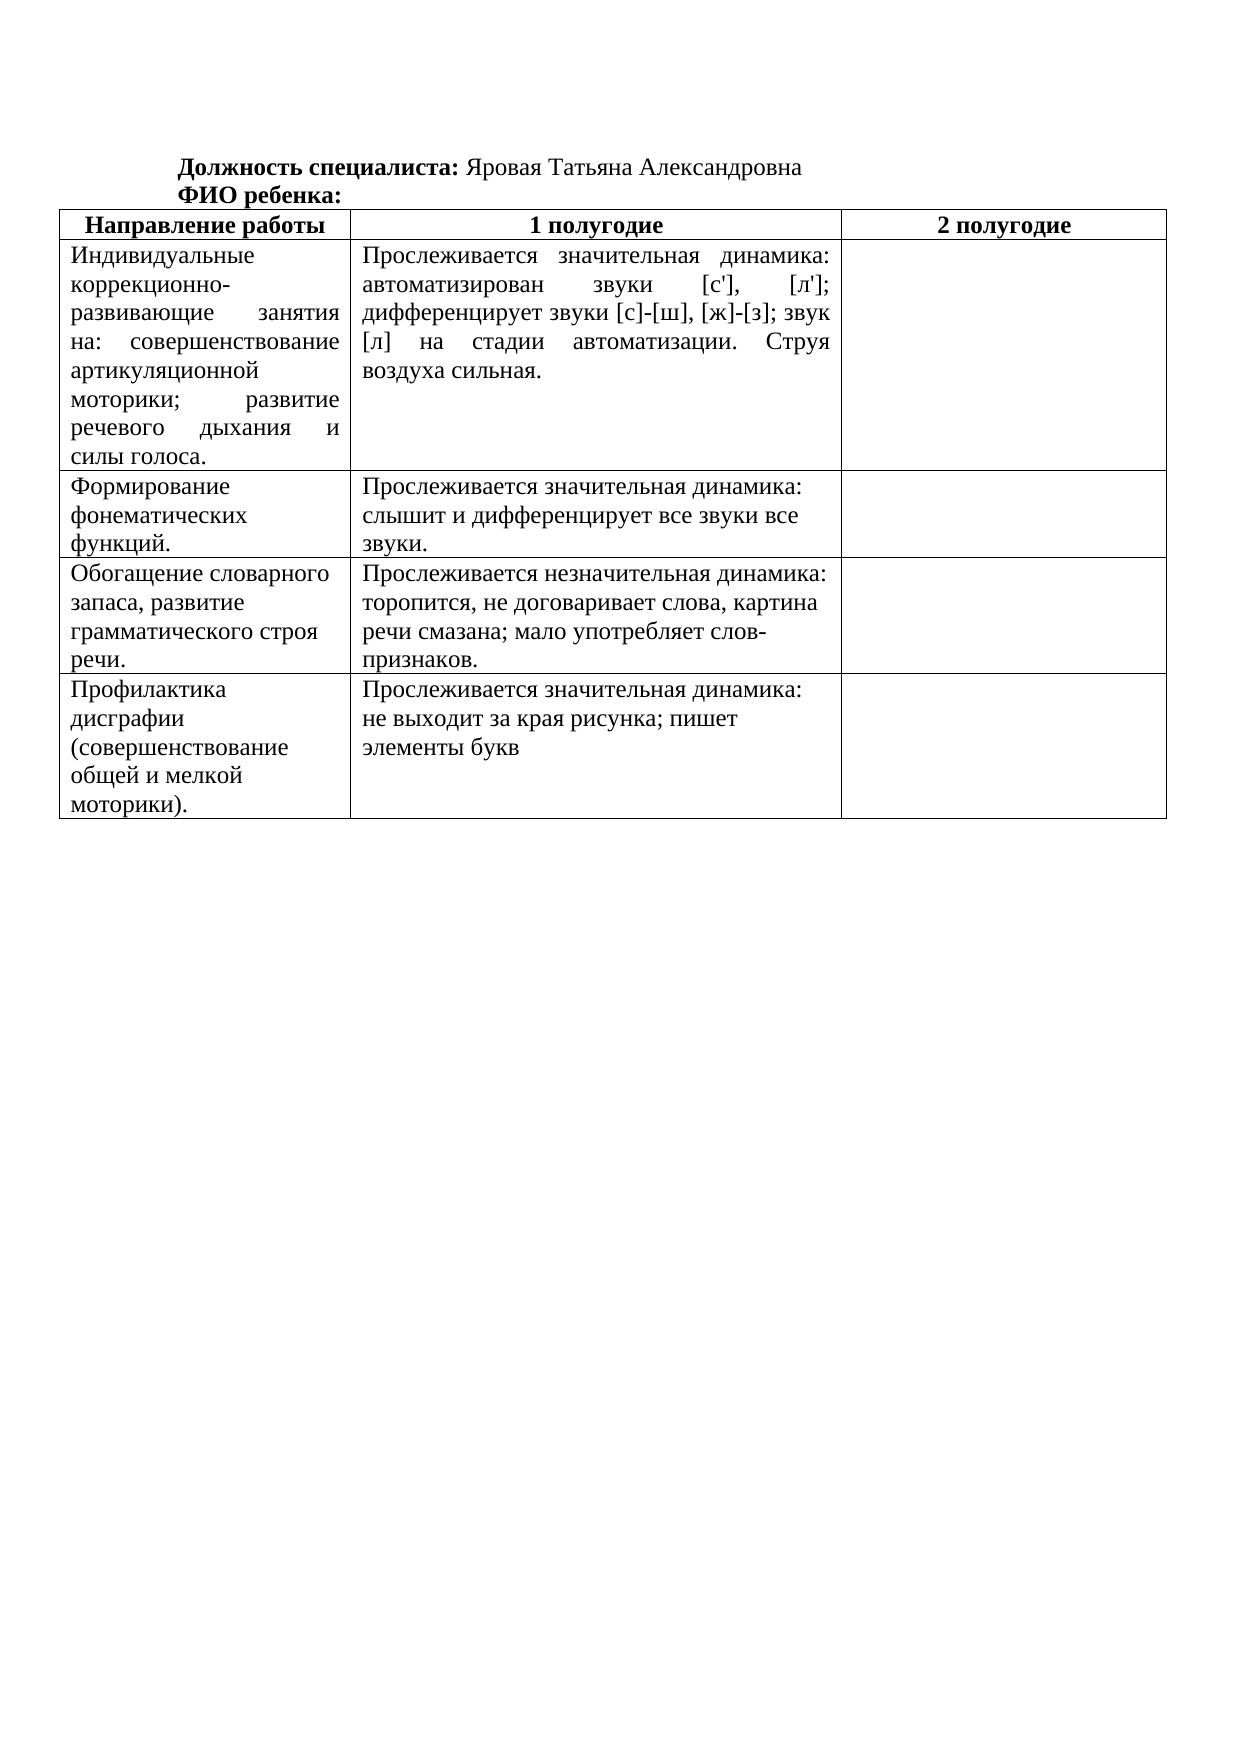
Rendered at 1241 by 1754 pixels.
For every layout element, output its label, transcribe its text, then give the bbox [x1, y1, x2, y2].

table_cell Прослеживается значительная динамика: автоматизирован звуки [с'], [л']; дифференцирует звуки [с]-[ш], [ж]-[з]; звук [л] на стадии автоматизации. Струя воздуха сильная. [351, 240, 841, 470]
text ФИО ребенка: [177, 180, 1152, 209]
table_cell Профилактика дисграфии (совершенствование общей и мелкой моторики). [60, 674, 350, 818]
table_cell [842, 558, 1166, 673]
table_cell Прослеживается незначительная динамика: торопится, не договаривает слова, картина речи смазана; мало употребляет слов-признаков. [351, 558, 841, 673]
table_cell [842, 471, 1166, 557]
table_cell Прослеживается значительная динамика: слышит и дифференцирует все звуки все звуки. [351, 471, 841, 557]
table_cell Прослеживается значительная динамика: не выходит за края рисунка; пишет элементы букв [351, 674, 841, 818]
text Должность специалиста: Яровая Татьяна Александровна [177, 152, 1152, 180]
table_cell Формирование фонематических функций. [60, 471, 350, 557]
table_header 1 полугодие [351, 210, 841, 239]
table_header Направление работы [60, 210, 350, 239]
table_cell [842, 240, 1166, 470]
table_cell Обогащение словарного запаса, развитие грамматического строя речи. [60, 558, 350, 673]
table_cell Индивидуальные коррекционно-развивающие занятия на: совершенствование артикуляционной моторики; развитие речевого дыхания и силы голоса. [60, 240, 350, 470]
table_header 2 полугодие [842, 210, 1166, 239]
table_cell [842, 674, 1166, 818]
